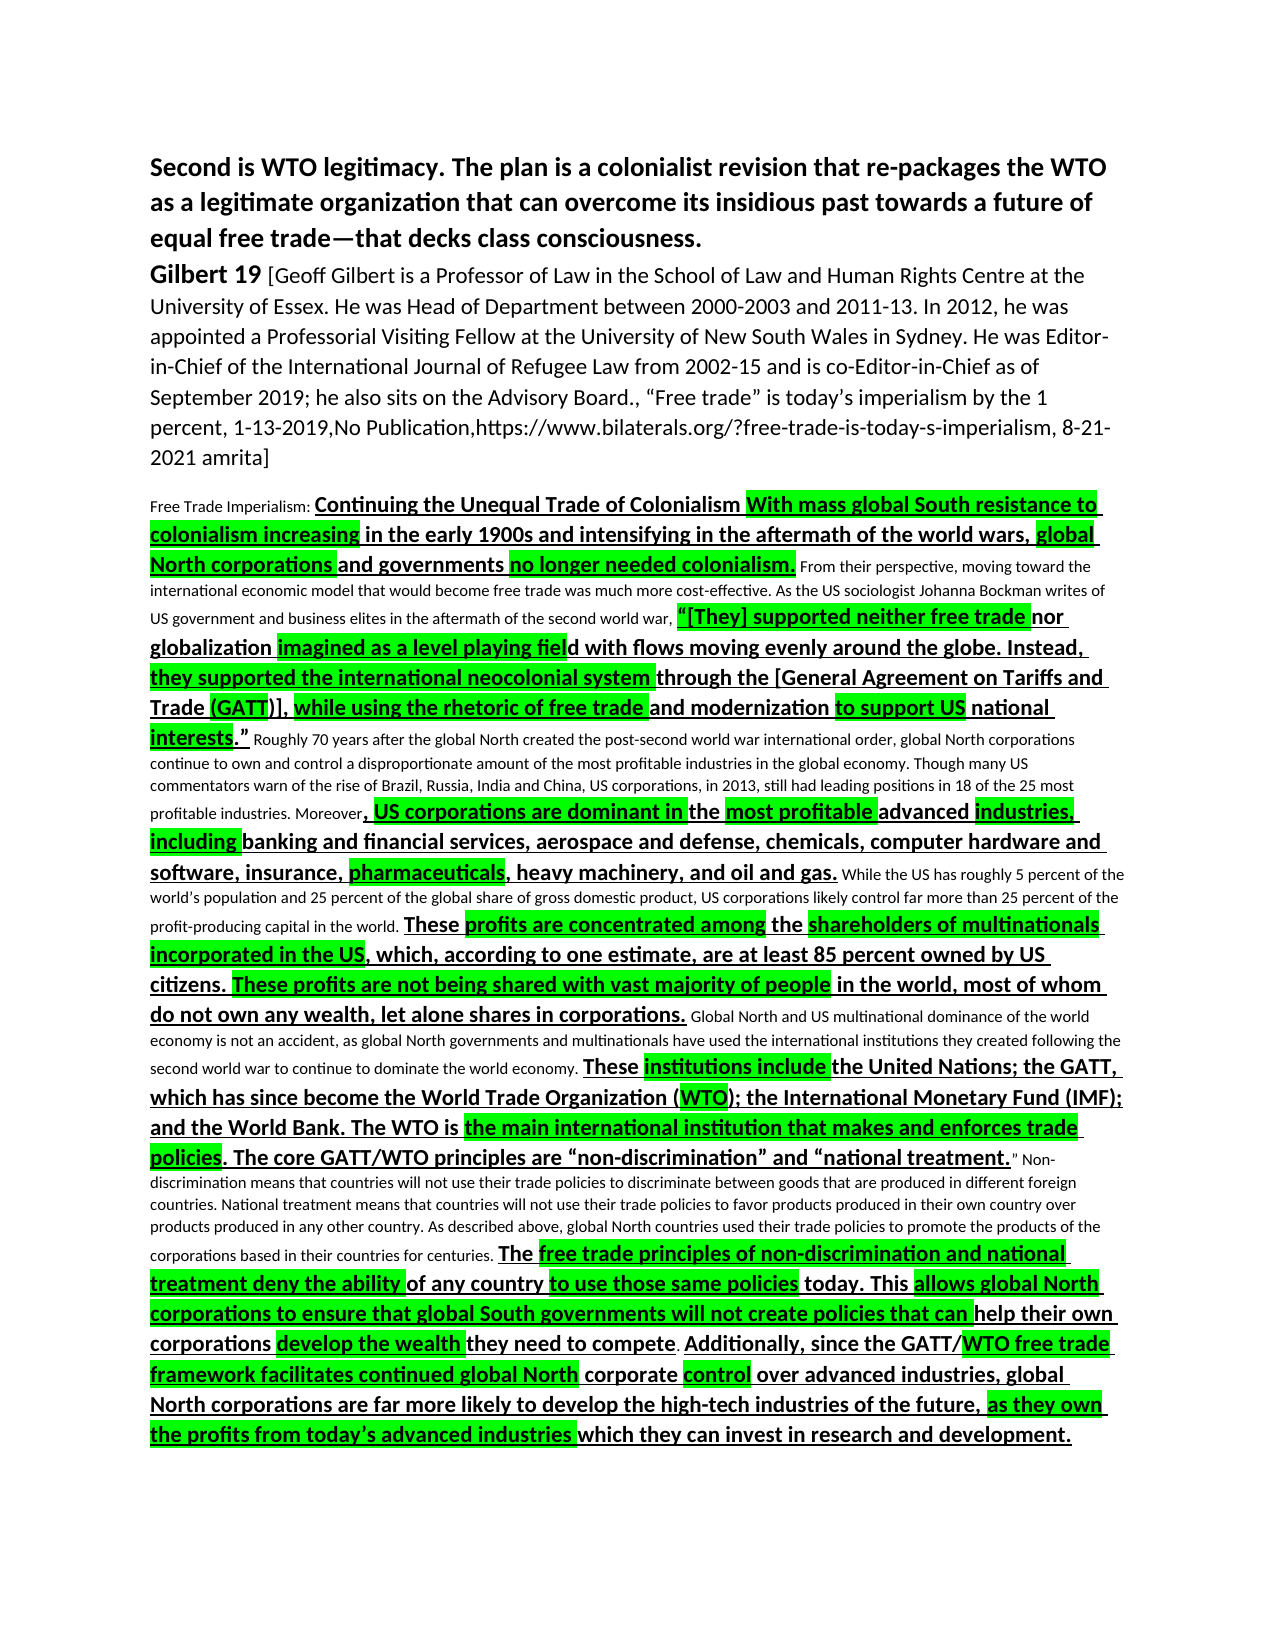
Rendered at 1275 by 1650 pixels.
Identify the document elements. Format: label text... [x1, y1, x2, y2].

subtitle Second is WTO legitimacy. The plan is a colonialist revision that re-packages the WTO as a legitimate organization that can overcome its insidious past towards a future of equal free trade—that decks class consciousness. [150, 150, 1125, 254]
text Gilbert 19 [Geoff Gilbert is a Professor of Law in the School of Law and Human Rights Centre at the University of Essex. He was Head of Department between 2000-2003 and 2011-13. In 2012, he was appointed a Professorial Visiting Fellow at the University of New South Wales in Sydney. He was Editor-in-Chief of the International Journal of Refugee Law from 2002-15 and is co-Editor-in-Chief as of September 2019; he also sits on the Advisory Board., “Free trade” is today’s imperialism by the 1 percent, 1-13-2019,No Publication,https://www.bilaterals.org/?free-trade-is-today-s-imperialism, 8-21-2021 amrita] [150, 257, 1125, 471]
text Free Trade Imperialism: Continuing the Unequal Trade of Colonialism With mass global South resistance to colonialism increasing in the early 1900s and intensifying in the aftermath of the world wars, global North corporations and governments no longer needed colonialism. From their perspective, moving toward the international economic model that would become free trade was much more cost-effective. As the US sociologist Johanna Bockman writes of US government and business elites in the aftermath of the second world war, “[They] supported neither free trade nor globalization imagined as a level playing field with flows moving evenly around the globe. Instead, they supported the international neocolonial system through the [General Agreement on Tariffs and Trade (GATT)], while using the rhetoric of free trade and modernization to support US national interests.” Roughly 70 years after the global North created the post-second world war international order, global North corporations continue to own and control a disproportionate amount of the most profitable industries in the global economy. Though many US commentators warn of the rise of Brazil, Russia, India and China, US corporations, in 2013, still had leading positions in 18 of the 25 most profitable industries. Moreover, US corporations are dominant in the most profitable advanced industries, including banking and financial services, aerospace and defense, chemicals, computer hardware and software, insurance, pharmaceuticals, heavy machinery, and oil and gas. While the US has roughly 5 percent of the world’s population and 25 percent of the global share of gross domestic product, US corporations likely control far more than 25 percent of the profit-producing capital in the world. These profits are concentrated among the shareholders of multinationals incorporated in the US, which, according to one estimate, are at least 85 percent owned by US citizens. These profits are not being shared with vast majority of people in the world, most of whom do not own any wealth, let alone shares in corporations. Global North and US multinational dominance of the world economy is not an accident, as global North governments and multinationals have used the international institutions they created following the second world war to continue to dominate the world economy. These institutions include the United Nations; the GATT, which has since become the World Trade Organization (WTO); the International Monetary Fund (IMF); and the World Bank. The WTO is the main international institution that makes and enforces trade policies. The core GATT/WTO principles are “non-discrimination” and “national treatment.” Non-discrimination means that countries will not use their trade policies to discriminate between goods that are produced in different foreign countries. National treatment means that countries will not use their trade policies to favor products produced in their own country over products produced in any other country. As described above, global North countries used their trade policies to promote the products of the corporations based in their countries for centuries. The free trade principles of non-discrimination and national treatment deny the ability of any country to use those same policies today. This allows global North corporations to ensure that global South governments will not create policies that can help their own corporations develop the wealth they need to compete. Additionally, since the GATT/WTO free trade framework facilitates continued global North corporate control over advanced industries, global North corporations are far more likely to develop the high-tech industries of the future, as they own the profits from today’s advanced industries which they can invest in research and development. [150, 490, 1125, 1448]
